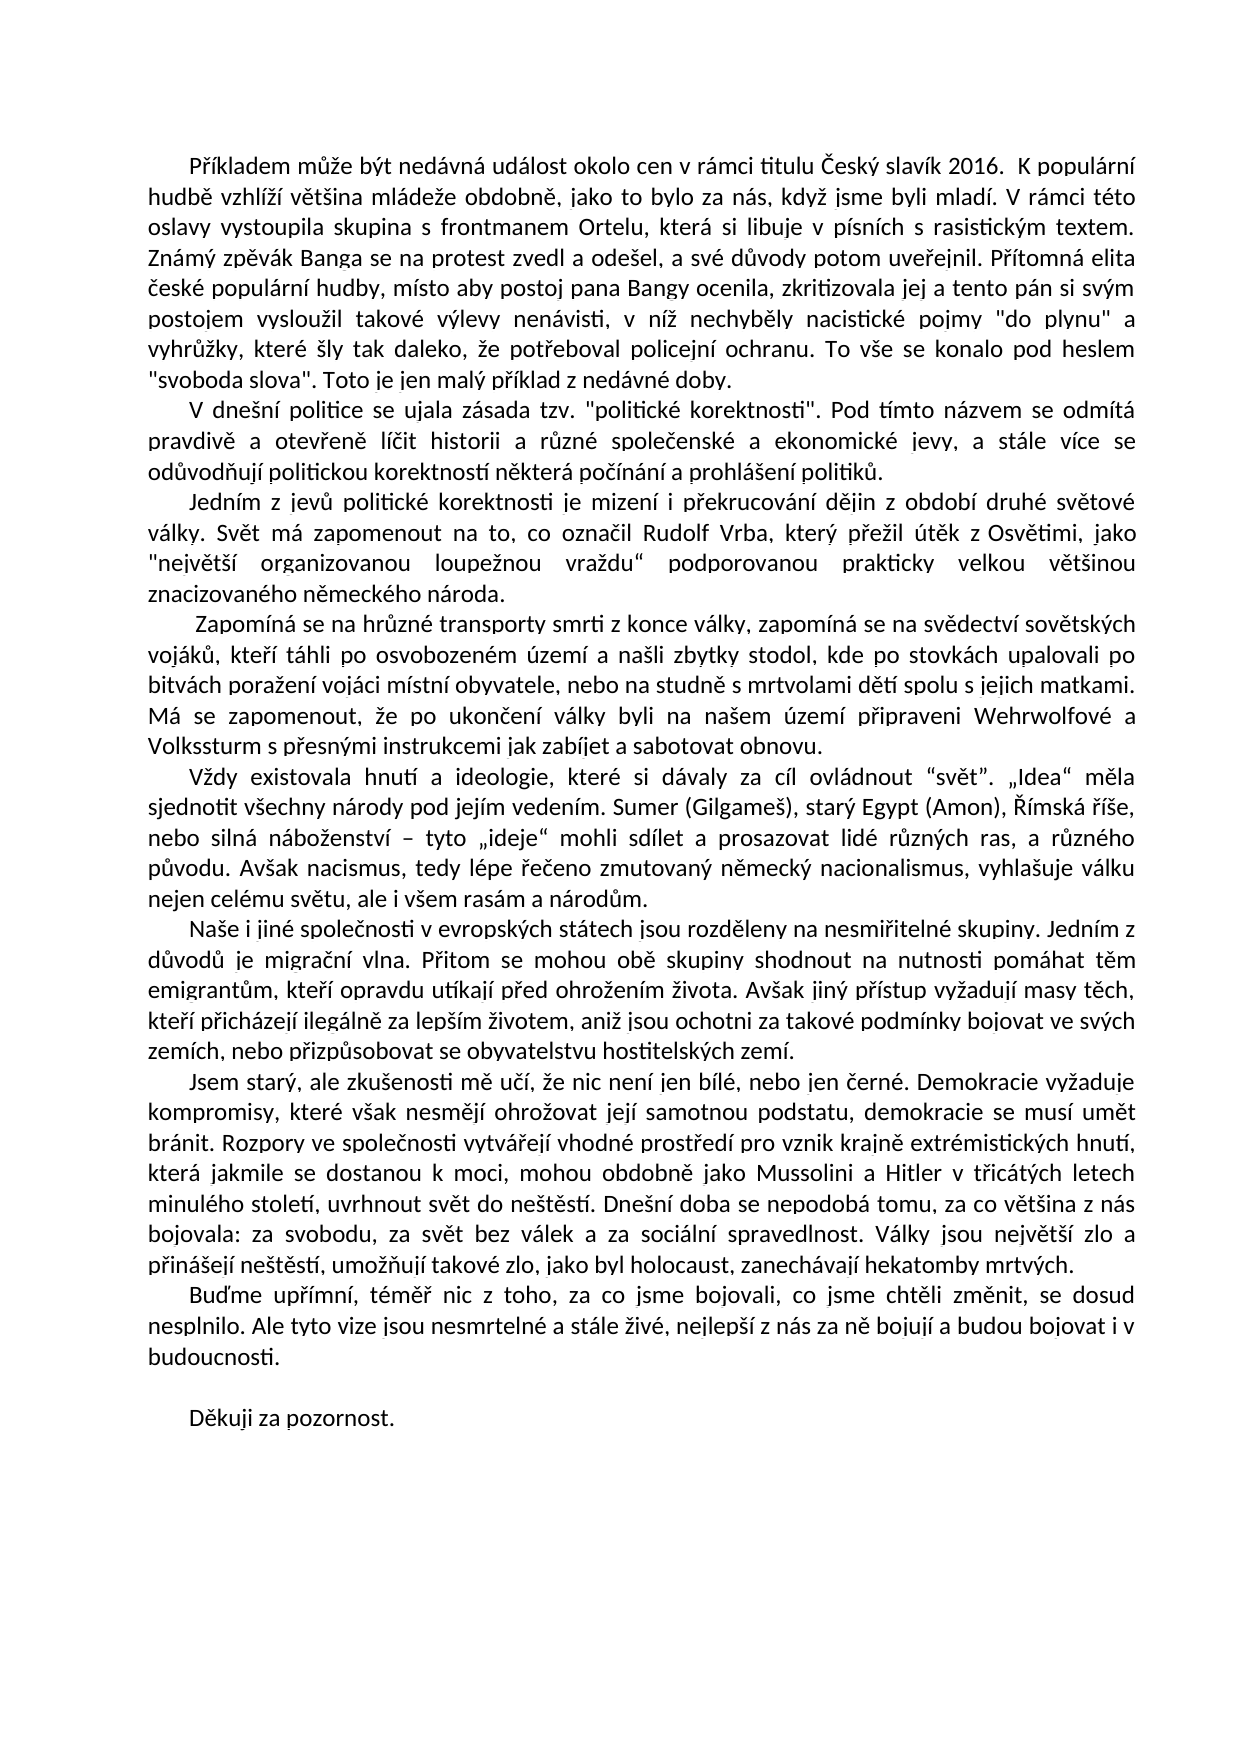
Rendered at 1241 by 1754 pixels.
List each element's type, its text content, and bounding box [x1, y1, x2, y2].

text Zapomíná se na hrůzné transporty smrti z konce války, zapomíná se na svědectví sovětských vojáků, kteří táhli po osvobozeném území a našli zbytky stodol, kde po stovkách upalovali po bitvách poražení vojáci místní obyvatele, nebo na studně s mrtvolami dětí spolu s jejich matkami. Má se zapomenout, že po ukončení války byli na našem území připraveni Wehrwolfové a Volkssturm s přesnými instrukcemi jak zabíjet a sabotovat obnovu. [148, 728, 1137, 761]
text Jsem starý, ale zkušenosti mě učí, že nic není jen bílé, nebo jen černé. Demokracie vyžaduje kompromisy, které však nesmějí ohrožovat její samotnou podstatu, demokracie se musí umět bránit. Rozpory ve společnosti vytvářejí vhodné prostředí pro vznik krajně extrémistických hnutí, která jakmile se dostanou k moci, mohou obdobně jako Mussolini a Hitler v třicátých letech minulého století, uvrhnout svět do neštěstí. Dnešní doba se nepodobá tomu, za co většina z nás bojovala: za svobodu, za svět bez válek a za sociální spravedlnost. Války jsou největší zlo a přinášejí neštěstí, umožňují takové zlo, jako byl holocaust, zanechávají hekatomby mrtvých. [148, 1155, 1137, 1214]
text Příkladem může být nedávná událost okolo cen v rámci titulu Český slavík 2016. K populární hudbě vzhlíží většina mládeže obdobně, jako to bylo za nás, když jsme byli mladí. V rámci této oslavy vystoupila skupina s frontmanem Ortelu, která si libuje v písních s rasistickým textem. Známý zpěvák Banga se na protest zvedl a odešel, a své důvody potom uveřejnil. Přítomná elita české populární hudby, místo aby postoj pana Bangy ocenila, zkritizovala jej a tento pán si svým postojem vysloužil takové výlevy nenávisti, v níž nechyběly nacistické pojmy "do plynu" a vyhrůžky, které šly tak daleko, že potřeboval policejní ochranu. To vše se konalo pod heslem "svoboda slova". Toto je jen malý příklad z nedávné doby. [148, 150, 1137, 207]
text Naše i jiné společnosti v evropských státech jsou rozděleny na nesmiřitelné skupiny. Jedním z důvodů je migrační vlna. Přitom se mohou obě skupiny shodnout na nutnosti pomáhat těm emigrantům, kteří opravdu utíkají před ohrožením života. Avšak jiný přístup vyžadují masy těch, kteří přicházejí ilegálně za lepším životem, aniž jsou ochotni za takové podmínky bojovat ve svých zemích, nebo přizpůsobovat se obyvatelstvu hostitelských zemí. [148, 1033, 1137, 1066]
text Zapomíná se na hrůzné transporty smrti z konce války, zapomíná se na svědectví sovětských vojáků, kteří táhli po osvobozeném území a našli zbytky stodol, kde po stovkách upalovali po bitvách poražení vojáci místní obyvatele, nebo na studně s mrtvolami dětí spolu s jejich matkami. Má se zapomenout, že po ukončení války byli na našem území připraveni Wehrwolfové a Volkssturm s přesnými instrukcemi jak zabíjet a sabotovat obnovu. [148, 608, 1137, 695]
text Vždy existovala hnutí a ideologie, které si dávaly za cíl ovládnout “svět”. „Idea“ měla sjednotit všechny národy pod jejím vedením. Sumer (Gilgameš), starý Egypt (Amon), Římská říše, nebo silná náboženství – tyto „ideje“ mohli sdílet a prosazovat lidé různých ras, a různého původu. Avšak nacismus, tedy lépe řečeno zmutovaný německý nacionalismus, vyhlašuje válku nejen celému světu, ale i všem rasám a národům. [148, 761, 1137, 913]
text Zapomíná se na hrůzné transporty smrti z konce války, zapomíná se na svědectví sovětských vojáků, kteří táhli po osvobozeném území a našli zbytky stodol, kde po stovkách upalovali po bitvách poražení vojáci místní obyvatele, nebo na studně s mrtvolami dětí spolu s jejich matkami. Má se zapomenout, že po ukončení války byli na našem území připraveni Wehrwolfové a Volkssturm s přesnými instrukcemi jak zabíjet a sabotovat obnovu. [148, 697, 1137, 726]
text V dnešní politice se ujala zásada tzv. "politické korektnosti". Pod tímto názvem se odmítá pravdivě a otevřeně líčit historii a různé společenské a ekonomické jevy, a stále více se odůvodňují politickou korektností některá počínání a prohlášení politiků. [148, 453, 1137, 486]
text Jsem starý, ale zkušenosti mě učí, že nic není jen bílé, nebo jen černé. Demokracie vyžaduje kompromisy, které však nesmějí ohrožovat její samotnou podstatu, demokracie se musí umět bránit. Rozpory ve společnosti vytvářejí vhodné prostředí pro vznik krajně extrémistických hnutí, která jakmile se dostanou k moci, mohou obdobně jako Mussolini a Hitler v třicátých letech minulého století, uvrhnout svět do neštěstí. Dnešní doba se nepodobá tomu, za co většina z nás bojovala: za svobodu, za svět bez válek a za sociální spravedlnost. Války jsou největší zlo a přinášejí neštěstí, umožňují takové zlo, jako byl holocaust, zanechávají hekatomby mrtvých. [148, 1066, 1137, 1123]
text Jedním z jevů politické korektnosti je mizení i překrucování dějin z období druhé světové války. Svět má zapomenout na to, co označil Rudolf Vrba, který přežil útěk z Osvětimi, jako "největší organizovanou loupežnou vraždu“ podporovanou prakticky velkou většinou znacizovaného německého národa. [148, 575, 1137, 608]
text Naše i jiné společnosti v evropských státech jsou rozděleny na nesmiřitelné skupiny. Jedním z důvodů je migrační vlna. Přitom se mohou obě skupiny shodnout na nutnosti pomáhat těm emigrantům, kteří opravdu utíkají před ohrožením života. Avšak jiný přístup vyžadují masy těch, kteří přicházejí ilegálně za lepším životem, aniž jsou ochotni za takové podmínky bojovat ve svých zemích, nebo přizpůsobovat se obyvatelstvu hostitelských zemí. [148, 913, 1137, 970]
text Buďme upřímní, téměř nic z toho, za co jsme bojovali, co jsme chtěli změnit, se dosud nesplnilo. Ale tyto vize jsou nesmrtelné a stále živé, nejlepší z nás za ně bojují a budou bojovat i v budoucnosti. [148, 1280, 1137, 1371]
text V dnešní politice se ujala zásada tzv. "politické korektnosti". Pod tímto názvem se odmítá pravdivě a otevřeně líčit historii a různé společenské a ekonomické jevy, a stále více se odůvodňují politickou korektností některá počínání a prohlášení politiků. [148, 394, 1137, 451]
text Příkladem může být nedávná událost okolo cen v rámci titulu Český slavík 2016. K populární hudbě vzhlíží většina mládeže obdobně, jako to bylo za nás, když jsme byli mladí. V rámci této oslavy vystoupila skupina s frontmanem Ortelu, která si libuje v písních s rasistickým textem. Známý zpěvák Banga se na protest zvedl a odešel, a své důvody potom uveřejnil. Přítomná elita české populární hudby, místo aby postoj pana Bangy ocenila, zkritizovala jej a tento pán si svým postojem vysloužil takové výlevy nenávisti, v níž nechyběly nacistické pojmy "do plynu" a vyhrůžky, které šly tak daleko, že potřeboval policejní ochranu. To vše se konalo pod heslem "svoboda slova". Toto je jen malý příklad z nedávné doby. [148, 209, 1137, 268]
text Příkladem může být nedávná událost okolo cen v rámci titulu Český slavík 2016. K populární hudbě vzhlíží většina mládeže obdobně, jako to bylo za nás, když jsme byli mladí. V rámci této oslavy vystoupila skupina s frontmanem Ortelu, která si libuje v písních s rasistickým textem. Známý zpěvák Banga se na protest zvedl a odešel, a své důvody potom uveřejnil. Přítomná elita české populární hudby, místo aby postoj pana Bangy ocenila, zkritizovala jej a tento pán si svým postojem vysloužil takové výlevy nenávisti, v níž nechyběly nacistické pojmy "do plynu" a vyhrůžky, které šly tak daleko, že potřeboval policejní ochranu. To vše se konalo pod heslem "svoboda slova". Toto je jen malý příklad z nedávné doby. [148, 270, 1137, 329]
text Naše i jiné společnosti v evropských státech jsou rozděleny na nesmiřitelné skupiny. Jedním z důvodů je migrační vlna. Přitom se mohou obě skupiny shodnout na nutnosti pomáhat těm emigrantům, kteří opravdu utíkají před ohrožením života. Avšak jiný přístup vyžadují masy těch, kteří přicházejí ilegálně za lepším životem, aniž jsou ochotni za takové podmínky bojovat ve svých zemích, nebo přizpůsobovat se obyvatelstvu hostitelských zemí. [148, 972, 1137, 1031]
text Děkuji za pozornost. [148, 1402, 1137, 1432]
text Jedním z jevů politické korektnosti je mizení i překrucování dějin z období druhé světové války. Svět má zapomenout na to, co označil Rudolf Vrba, který přežil útěk z Osvětimi, jako "největší organizovanou loupežnou vraždu“ podporovanou prakticky velkou většinou znacizovaného německého národa. [148, 486, 1137, 573]
